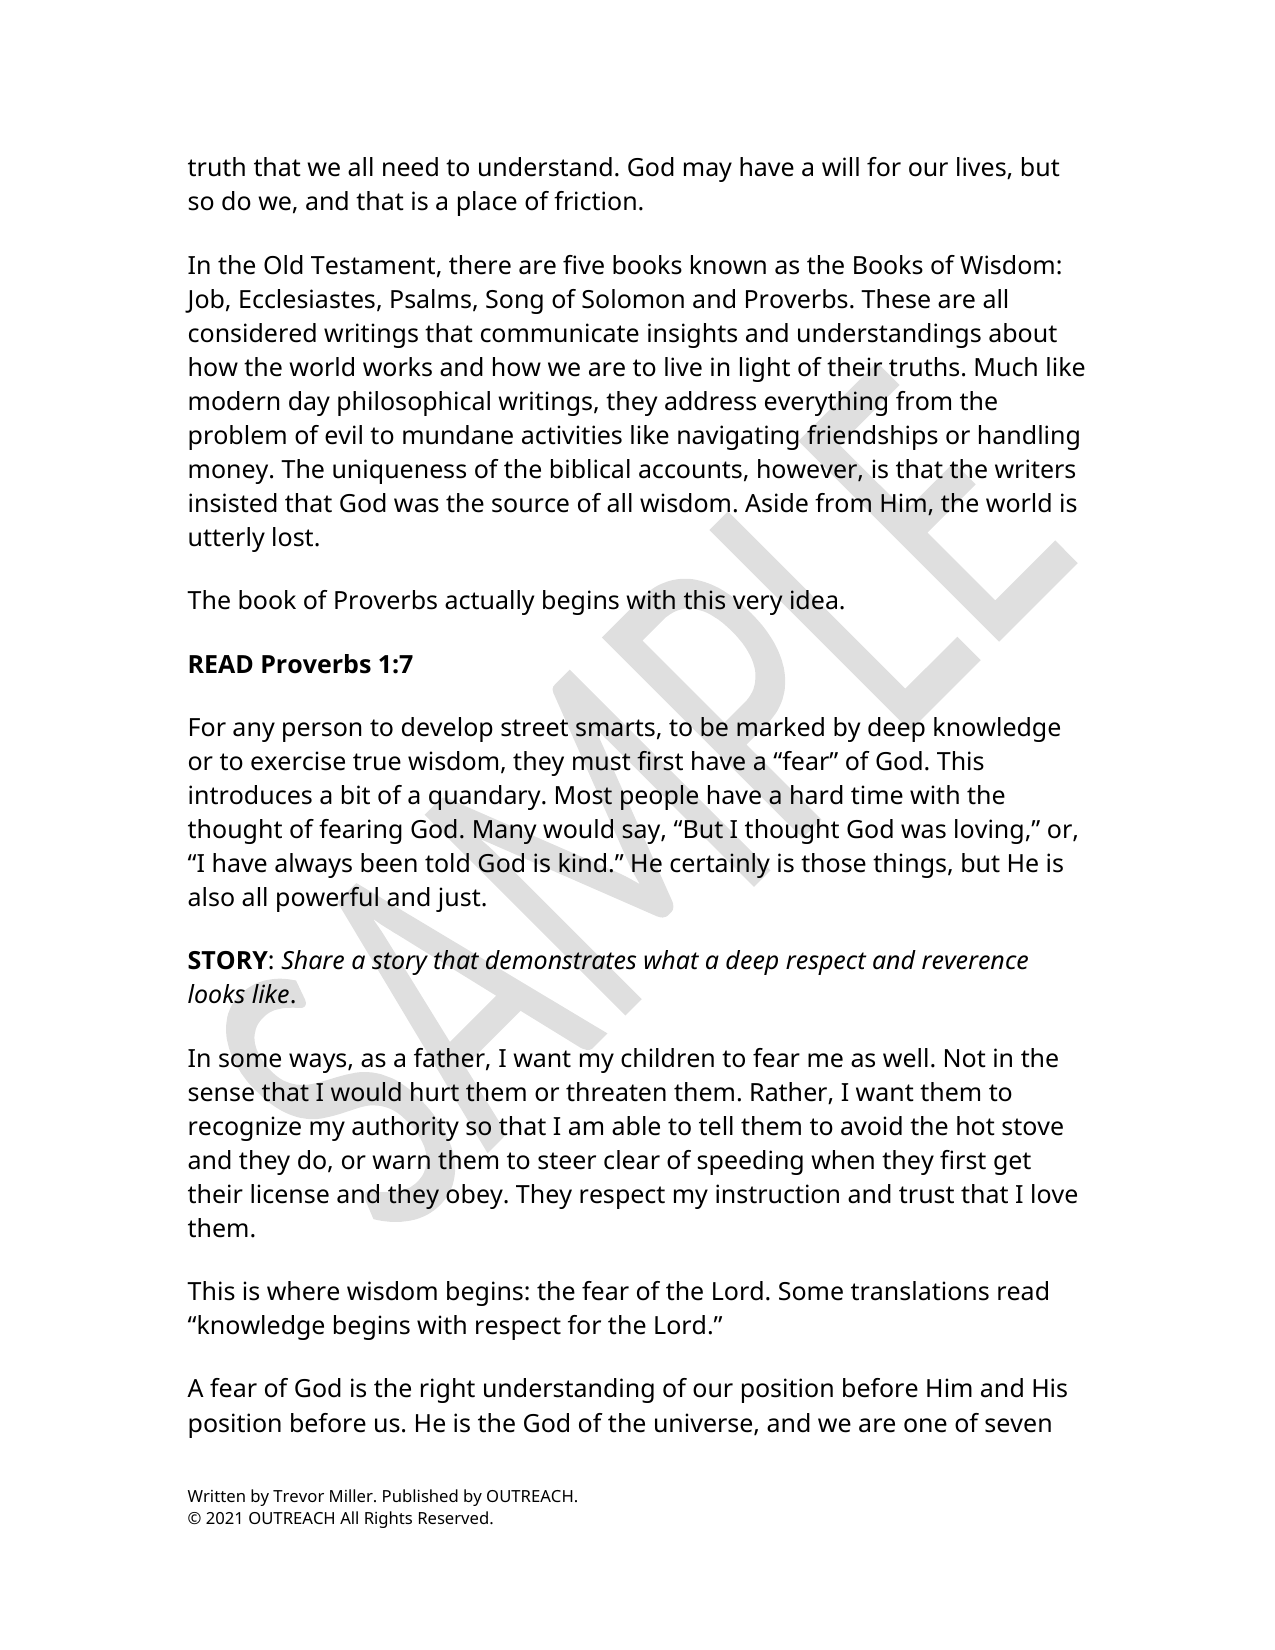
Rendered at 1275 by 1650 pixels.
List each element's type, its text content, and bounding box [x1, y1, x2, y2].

text STORY: Share a story that demonstrates what a deep respect and reverence looks like. [187, 943, 1087, 1011]
text In the Old Testament, there are five books known as the Books of Wisdom: Job, Ecclesiastes, Psalms, Song of Solomon and Proverbs. These are all considered writings that communicate insights and understandings about how the world works and how we are to live in light of their truths. Much like modern day philosophical writings, they address everything from the problem of evil to mundane activities like navigating friendships or handling money. The uniqueness of the biblical accounts, however, is that the writers insisted that God was the source of all wisdom. Aside from Him, the world is utterly lost. [187, 247, 1087, 554]
text In some ways, as a father, I want my children to fear me as well. Not in the sense that I would hurt them or threaten them. Rather, I want them to recognize my authority so that I am able to tell them to avoid the hot stove and they do, or warn them to steer clear of speeding when they first get their license and they obey. They respect my instruction and trust that I love them. [187, 1040, 1087, 1245]
text The book of Proverbs actually begins with this very idea. [187, 583, 1087, 617]
text READ Proverbs 1:7 [187, 646, 1087, 680]
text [187, 150, 1087, 218]
text This is where wisdom begins: the fear of the Lord. Some translations read “knowledge begins with respect for the Lord.” [187, 1274, 1087, 1342]
text For any person to develop street smarts, to be marked by deep knowledge or to exercise true wisdom, they must first have a “fear” of God. This introduces a bit of a quandary. Most people have a hard time with the thought of fearing God. Many would say, “But I thought God was loving,” or, “I have always been told God is kind.” He certainly is those things, but He is also all powerful and just. [187, 709, 1087, 914]
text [187, 1371, 1087, 1439]
